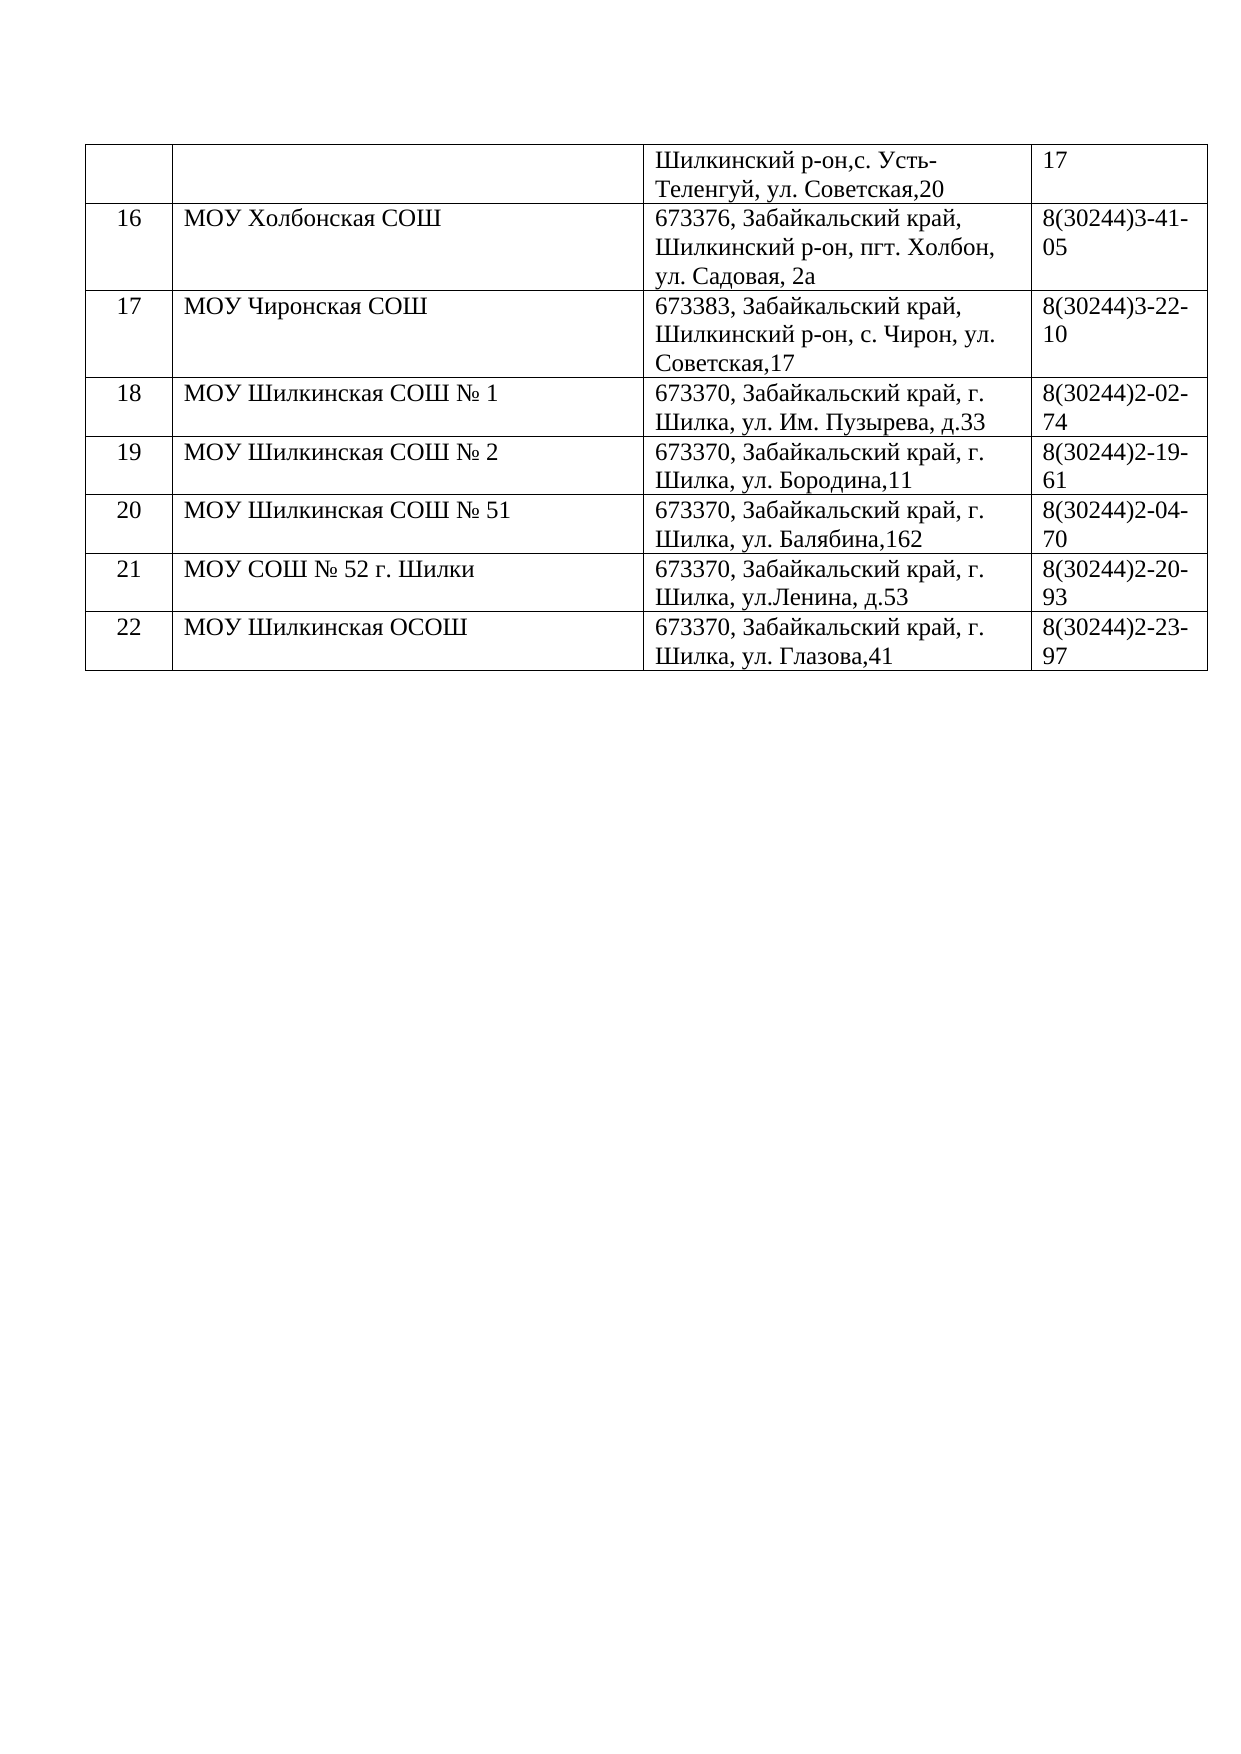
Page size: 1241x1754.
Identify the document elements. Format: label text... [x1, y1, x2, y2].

table_cell 673370, Забайкальский край, г. Шилка, ул. Бородина,11 [644, 437, 1031, 494]
table_cell 8(30244)2-20-93 [1032, 554, 1207, 611]
table_cell 8(30244)3-22-10 [1032, 291, 1207, 377]
table_cell 21 [86, 554, 172, 611]
table_cell 673376, Забайкальский край, Шилкинский р-он, пгт. Холбон, ул. Садовая, 2а [644, 204, 1031, 290]
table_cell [173, 145, 643, 202]
table_cell 673370, Забайкальский край, г. Шилка, ул. Им. Пузырева, д.33 [644, 378, 1031, 436]
table_cell 15 [86, 145, 172, 202]
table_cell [644, 145, 1031, 202]
table_cell МОУ Чиронская СОШ [173, 291, 643, 377]
table_cell 673370, Забайкальский край, г. Шилка, ул. Балябина,162 [644, 495, 1031, 553]
table_cell 18 [86, 378, 172, 436]
table_cell 19 [86, 437, 172, 494]
table_cell 673370, Забайкальский край, г. Шилка, ул.Ленина, д.53 [644, 554, 1031, 611]
table_cell МОУ СОШ № 52 г. Шилки [173, 554, 643, 611]
table_cell 17 [86, 291, 172, 377]
table_cell 8(30244)2-04-70 [1032, 495, 1207, 553]
table_cell 8(30244)2-23-97 [1032, 612, 1207, 670]
table_cell 8(30244)2-19-61 [1032, 437, 1207, 494]
table_cell МОУ Холбонская СОШ [173, 204, 643, 290]
table_cell 8(30244)3-24-17 [1032, 145, 1207, 202]
table_cell 22 [86, 612, 172, 670]
table_cell 16 [86, 204, 172, 290]
table_cell МОУ Шилкинская СОШ № 2 [173, 437, 643, 494]
table_cell 8(30244)3-41-05 [1032, 204, 1207, 290]
table_cell 8(30244)2-02-74 [1032, 378, 1207, 436]
table_cell МОУ Шилкинская СОШ № 51 [173, 495, 643, 553]
table_cell 673383, Забайкальский край, Шилкинский р-он, с. Чирон, ул. Советская,17 [644, 291, 1031, 377]
table_cell МОУ Шилкинская СОШ № 1 [173, 378, 643, 436]
table_cell 673370, Забайкальский край, г. Шилка, ул. Глазова,41 [644, 612, 1031, 670]
table_cell 20 [86, 495, 172, 553]
table_cell МОУ Шилкинская ОСОШ [173, 612, 643, 670]
